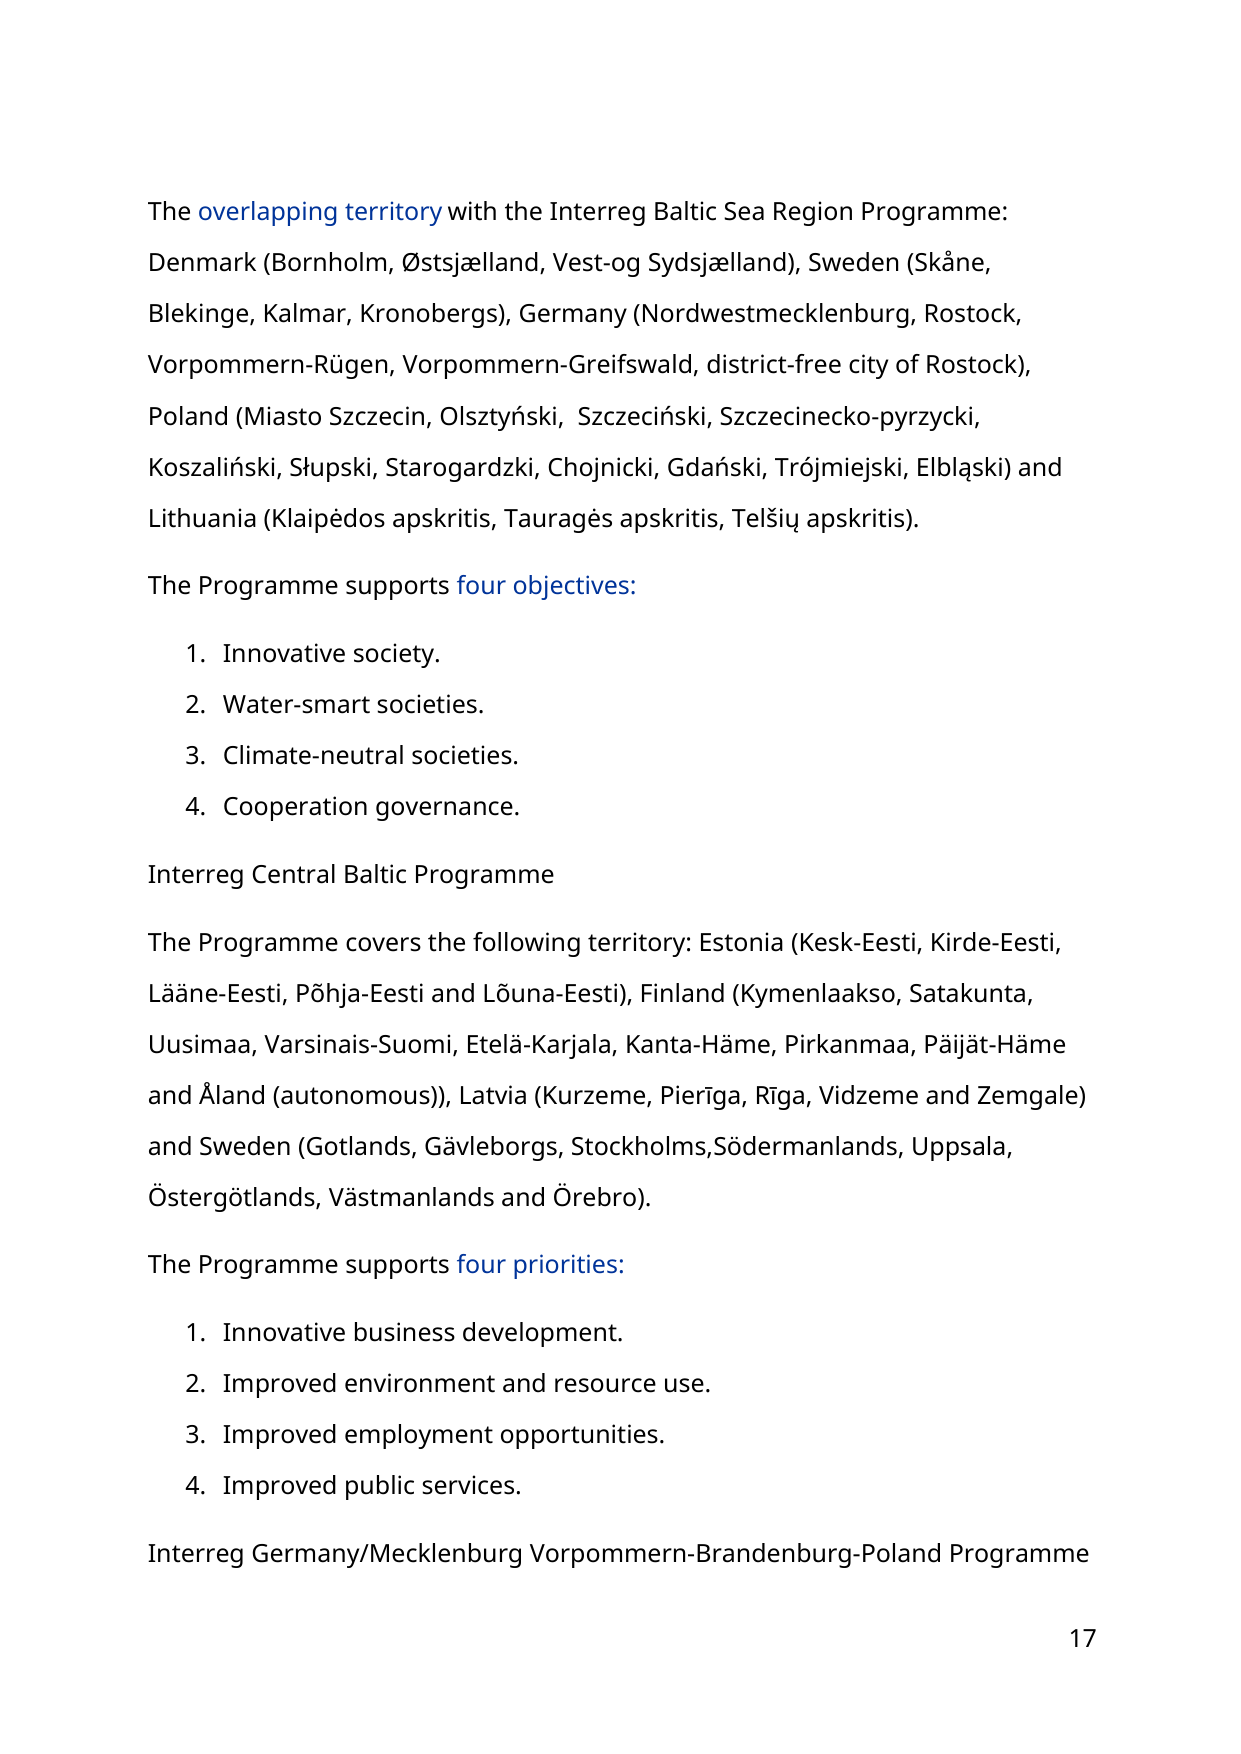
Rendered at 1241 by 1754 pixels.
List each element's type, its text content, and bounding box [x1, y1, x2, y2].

list Improved employment opportunities. [185, 1417, 1097, 1451]
list Water-smart societies. [185, 687, 1097, 721]
text The Programme covers the following territory: Estonia (Kesk-Eesti, Kirde-Eesti, Lääne-Eesti, Põhja-Eesti and Lõuna-Eesti), Finland (Kymenlaakso, Satakunta, Uusimaa, Varsinais-Suomi, Etelä-Karjala, Kanta-Häme, Pirkanmaa, Päijät-Häme and Åland (autonomous)), Latvia (Kurzeme, Pierīga, Rīga, Vidzeme and Zemgale) and Sweden (Gotlands, Gävleborgs, Stockholms,Södermanlands, Uppsala, Östergötlands, Västmanlands and Örebro). [148, 924, 1097, 1213]
text The Programme supports four priorities: [148, 1247, 1097, 1281]
list Climate-neutral societies. [185, 738, 1097, 772]
text Interreg Germany/Mecklenburg Vorpommern-Brandenburg-Poland Programme [148, 1536, 1097, 1570]
list Improved public services. [185, 1468, 1097, 1502]
text The overlapping territory with the Interreg Baltic Sea Region Programme: Denmark (Bornholm, Østsjælland, Vest-og Sydsjælland), Sweden (Skåne, Blekinge, Kalmar, Kronobergs), Germany (Nordwestmecklenburg, Rostock, Vorpommern-Rügen, Vorpommern-Greifswald, district-free city of Rostock), Poland (Miasto Szczecin, Olsztyński, Szczeciński, Szczecinecko-pyrzycki, Koszaliński, Słupski, Starogardzki, Chojnicki, Gdański, Trójmiejski, Elbląski) and Lithuania (Klaipėdos apskritis, Tauragės apskritis, Telšių apskritis). [148, 194, 1097, 534]
list Innovative business development. [185, 1315, 1097, 1349]
list Cooperation governance. [185, 789, 1097, 823]
list Innovative society. [185, 636, 1097, 670]
text The Programme supports four objectives: [148, 568, 1097, 602]
text Interreg Central Baltic Programme [148, 856, 1097, 891]
list Improved environment and resource use. [185, 1366, 1097, 1400]
